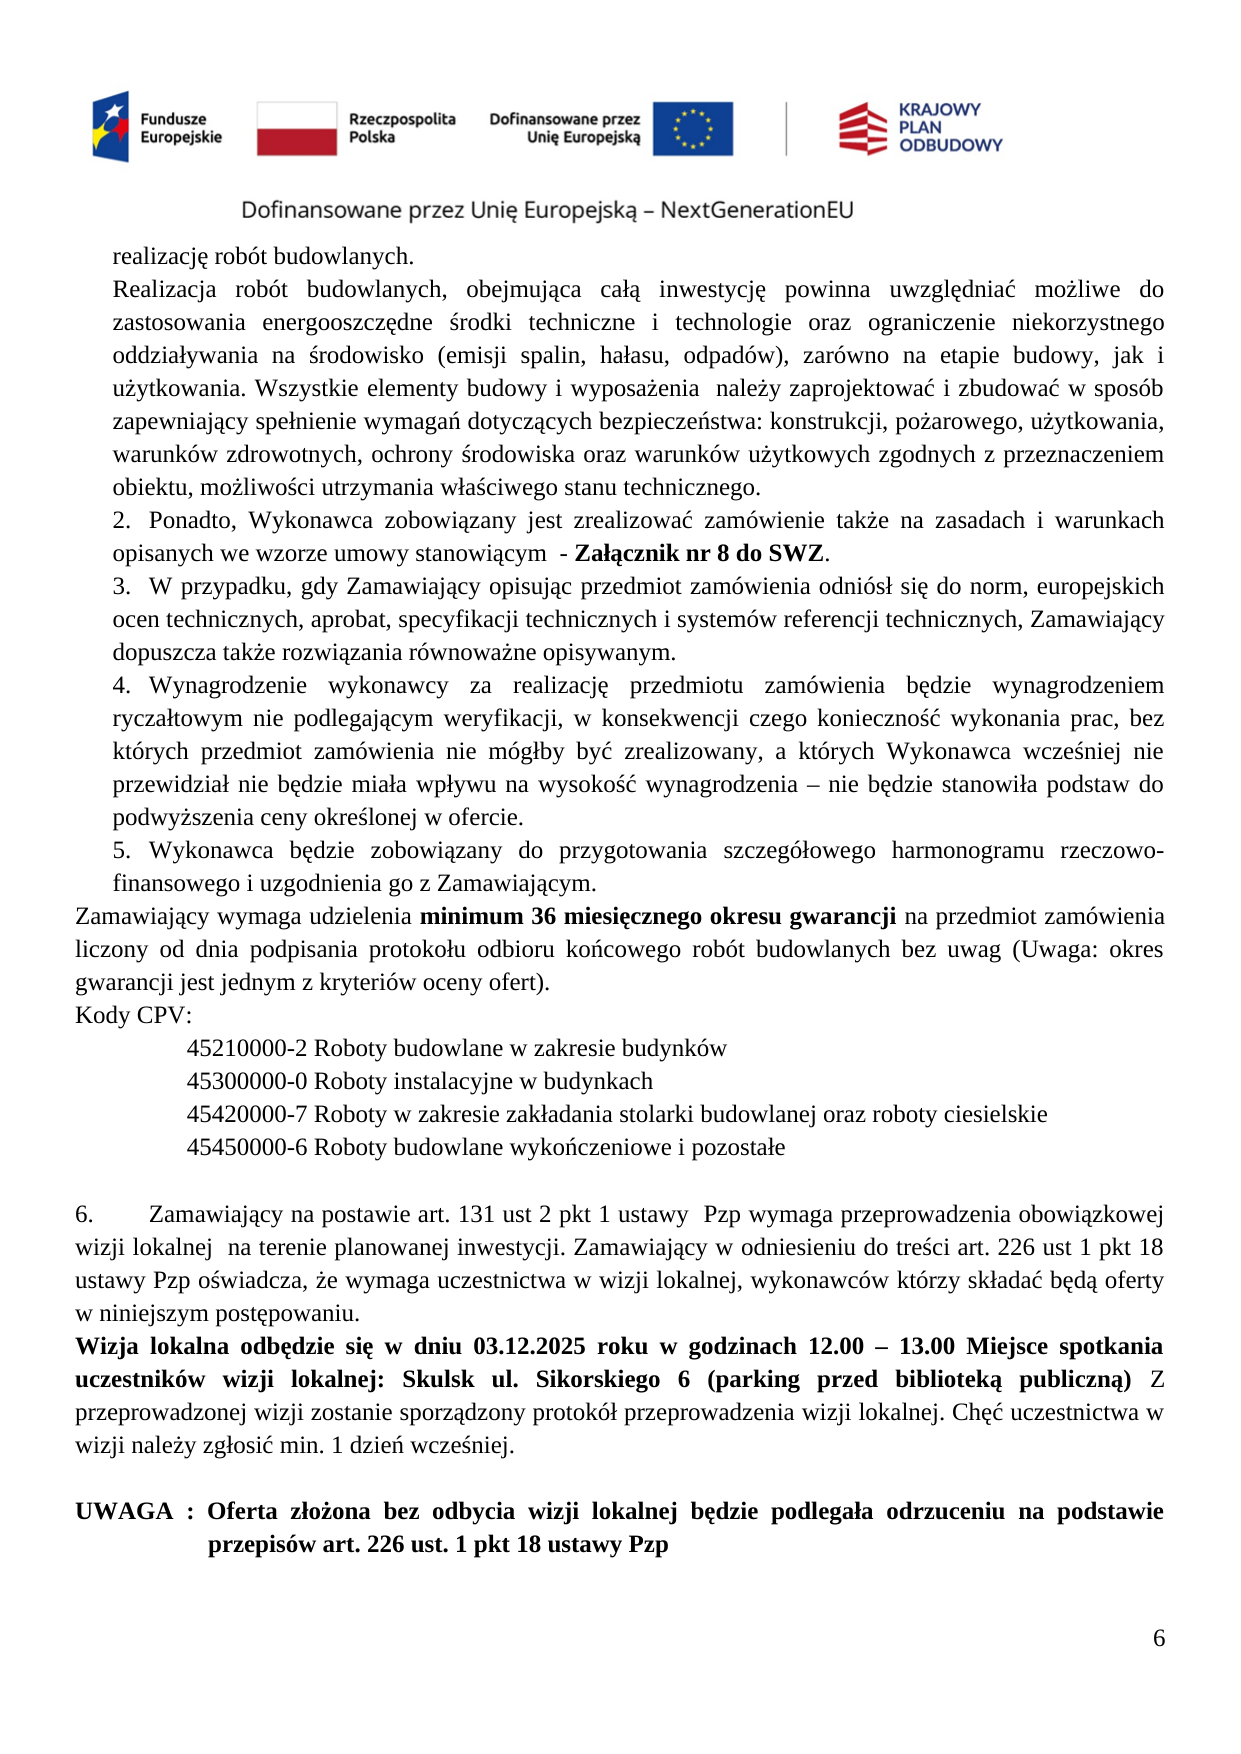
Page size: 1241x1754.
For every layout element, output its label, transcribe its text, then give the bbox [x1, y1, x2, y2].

picture [75, 73, 1021, 241]
text UWAGA : Oferta złożona bez odbycia wizji lokalnej będzie podlegała odrzuceniu na podstawie przepisów art. 226 ust. 1 pkt 18 ustawy Pzp [75, 1496, 1165, 1558]
list 4. Wynagrodzenie wykonawcy za realizację przedmiotu zamówienia będzie wynagrodzeniem ryczałtowym nie podlegającym weryfikacji, w konsekwencji czego konieczność wykonania prac, bez których przedmiot zamówienia nie mógłby być zrealizowany, a których Wykonawca wcześniej nie przewidział nie będzie miała wpływu na wysokość wynagrodzenia – nie będzie stanowiła podstaw do podwyższenia ceny określonej w ofercie. [112, 670, 1165, 831]
text Kody CPV: [75, 1000, 1165, 1029]
list 5. Wykonawca będzie zobowiązany do przygotowania szczegółowego harmonogramu rzeczowo-finansowego i uzgodnienia go z Zamawiającym. [112, 835, 1165, 897]
text Zamawiający wymaga udzielenia minimum 36 miesięcznego okresu gwarancji na przedmiot zamówienia liczony od dnia podpisania protokołu odbioru końcowego robót budowlanych bez uwag (Uwaga: okres gwarancji jest jednym z kryteriów oceny ofert). [75, 901, 1165, 996]
text 45450000-6 Roboty budowlane wykończeniowe i pozostałe [149, 1132, 1165, 1161]
list Zamawiający na postawie art. 131 ust 2 pkt 1 ustawy Pzp wymaga przeprowadzenia obowiązkowej wizji lokalnej na terenie planowanej inwestycji. Zamawiający w odniesieniu do treści art. 226 ust 1 pkt 18 ustawy Pzp oświadcza, że wymaga uczestnictwa w wizji lokalnej, wykonawców którzy składać będą oferty w niniejszym postępowaniu. [75, 1199, 1165, 1327]
list Realizacja robót budowlanych, obejmująca całą inwestycję powinna uwzględniać możliwe do zastosowania energooszczędne środki techniczne i technologie oraz ograniczenie niekorzystnego oddziaływania na środowisko (emisji spalin, hałasu, odpadów), zarówno na etapie budowy, jak i użytkowania. Wszystkie elementy budowy i wyposażenia należy zaprojektować i zbudować w sposób zapewniający spełnienie wymagań dotyczących bezpieczeństwa: konstrukcji, pożarowego, użytkowania, warunków zdrowotnych, ochrony środowiska oraz warunków użytkowych zgodnych z przeznaczeniem obiektu, możliwości utrzymania właściwego stanu technicznego. [112, 274, 1165, 501]
list 2. Ponadto, Wykonawca zobowiązany jest zrealizować zamówienie także na zasadach i warunkach opisanych we wzorze umowy stanowiącym - Załącznik nr 8 do SWZ. [112, 505, 1165, 567]
list 3. W przypadku, gdy Zamawiający opisując przedmiot zamówienia odniósł się do norm, europejskich ocen technicznych, aprobat, specyfikacji technicznych i systemów referencji technicznych, Zamawiający dopuszcza także rozwiązania równoważne opisywanym. [112, 571, 1165, 666]
text 45210000-2 Roboty budowlane w zakresie budynków [149, 1033, 1165, 1062]
text 45420000-7 Roboty w zakresie zakładania stolarki budowlanej oraz roboty ciesielskie [149, 1099, 1165, 1128]
text Wizja lokalna odbędzie się w dniu 03.12.2025 roku w godzinach 12.00 – 13.00 Miejsce spotkania uczestników wizji lokalnej: Skulsk ul. Sikorskiego 6 (parking przed biblioteką publiczną) Z przeprowadzonej wizji zostanie sporządzony protokół przeprowadzenia wizji lokalnej. Chęć uczestnictwa w wizji należy zgłosić min. 1 dzień wcześniej. [75, 1331, 1165, 1459]
text 45300000-0 Roboty instalacyjne w budynkach [149, 1066, 1165, 1095]
